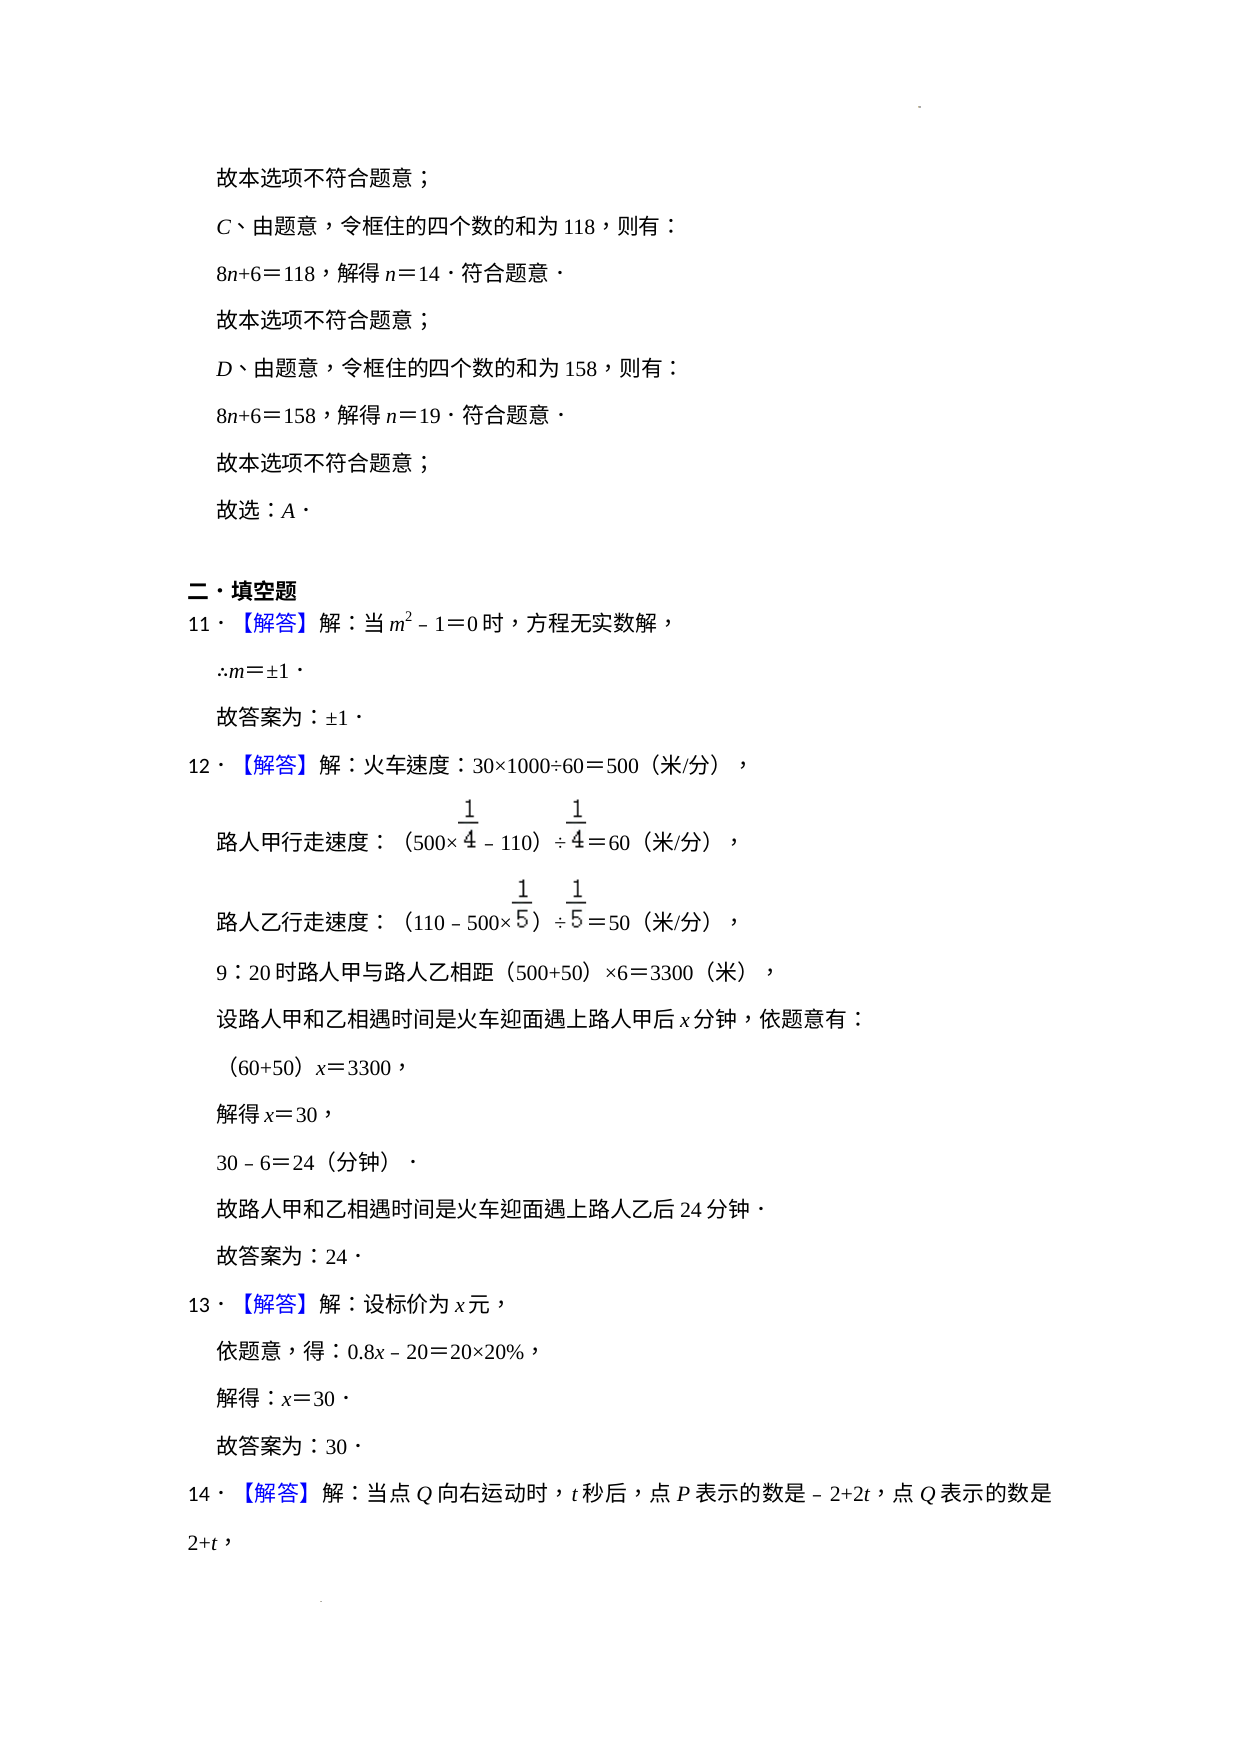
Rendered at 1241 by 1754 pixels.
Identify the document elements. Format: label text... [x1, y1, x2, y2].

picture [566, 875, 587, 931]
list ．【解答】解：火车速度：30×1000÷60＝500（米/分）， [187, 748, 1053, 781]
text 故答案为：24． [216, 1240, 1053, 1272]
list ．【解答】解：当m2﹣1＝0时，方程无实数解， [187, 606, 1053, 639]
text 解得：x＝30． [216, 1382, 1053, 1414]
text 故答案为：30． [216, 1429, 1053, 1462]
text 依题意，得：0.8x﹣20＝20×20%， [216, 1335, 1053, 1367]
text 解得x＝30， [216, 1098, 1053, 1130]
text 故选：A． [216, 494, 1053, 526]
text 设路人甲和乙相遇时间是火车迎面遇上路人甲后x分钟，依题意有： [216, 1003, 1053, 1035]
list ．【解答】解：当点Q向右运动时，t秒后，点P表示的数是﹣2+2t，点Q表示的数是2+t， [187, 1477, 1053, 1558]
text 30﹣6＝24（分钟）． [216, 1145, 1053, 1178]
text 故本选项不符合题意； [216, 446, 1053, 479]
text 8n+6＝118，解得n＝14．符合题意． [216, 257, 1053, 289]
text 9：20时路人甲与路人乙相距（500+50）×6＝3300（米）， [216, 956, 1053, 988]
text D、由题意，令框住的四个数的和为158，则有： [216, 352, 1053, 384]
text ∴m＝±1． [216, 653, 1053, 686]
picture [511, 875, 533, 931]
text C、由题意，令框住的四个数的和为118，则有： [216, 209, 1053, 242]
text 8n+6＝158，解得n＝19．符合题意． [216, 399, 1053, 431]
text （60+50）x＝3300， [216, 1050, 1053, 1083]
picture [566, 795, 587, 851]
text 路人乙行走速度：（110﹣500×）÷＝50（米/分）， [216, 876, 1053, 941]
text 故本选项不符合题意； [216, 162, 1053, 194]
picture [458, 795, 479, 851]
text 路人甲行走速度：（500×﹣110）÷＝60（米/分）， [216, 796, 1053, 861]
list ．【解答】解：设标价为x元， [187, 1287, 1053, 1320]
text 故路人甲和乙相遇时间是火车迎面遇上路人乙后24分钟． [216, 1192, 1053, 1225]
text 故答案为：±1． [216, 701, 1053, 733]
text 故本选项不符合题意； [216, 304, 1053, 337]
list 二．填空题 [187, 574, 1053, 606]
